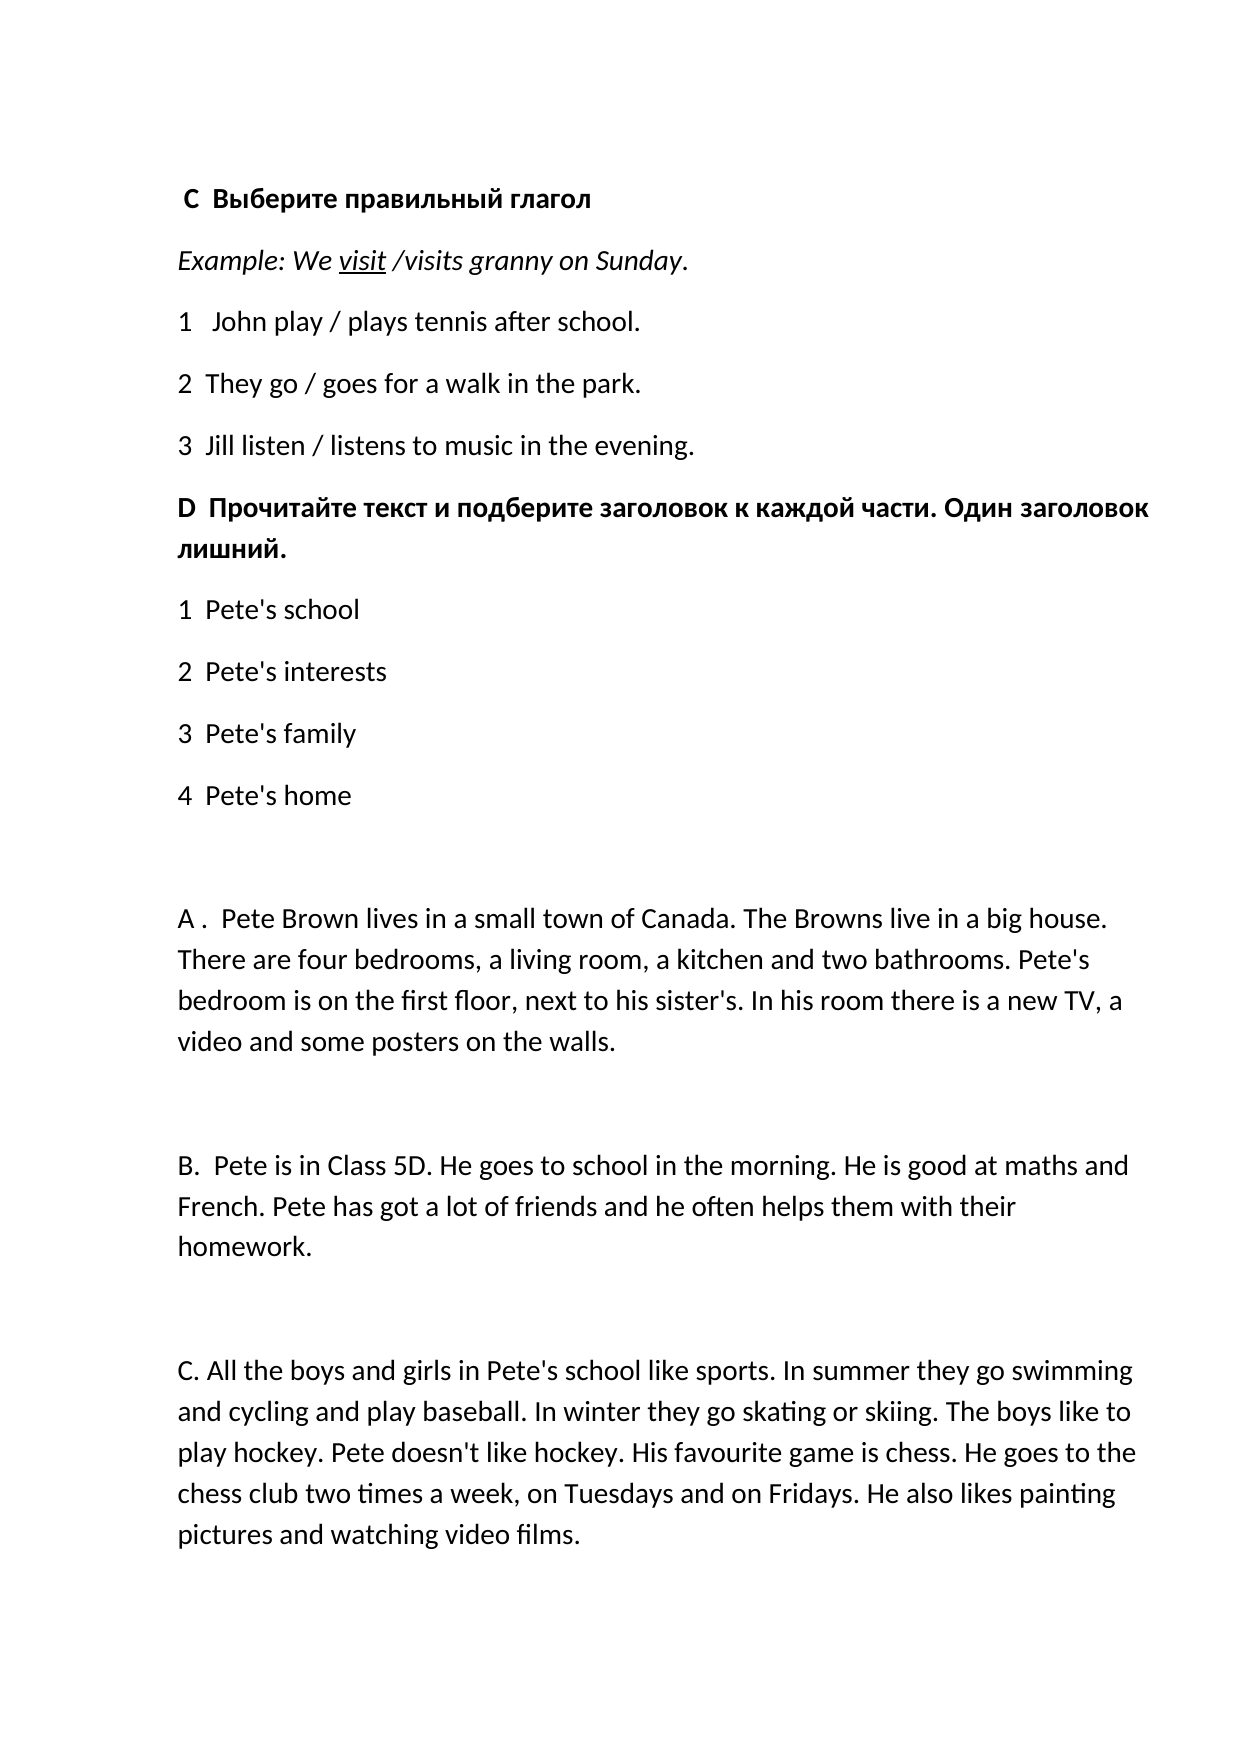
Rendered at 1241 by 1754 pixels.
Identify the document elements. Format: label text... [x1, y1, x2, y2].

text A . Pete Brown lives in a small town of Canada. The Browns live in a big house. There are four bedrooms, a living room, a kitchen and two bathrooms. Pete's bedroom is on the first floor, next to his sister's. In his room there is a new TV, a video and some posters on the walls. [177, 900, 1152, 1059]
text D Прочитайте текст и подберите заголовок к каждой части. Один заголовок лишний. [177, 489, 1152, 565]
text Example: We visit /visits granny on Sunday. [177, 242, 1152, 277]
text 4 Pete's home [177, 777, 1152, 812]
text C. All the boys and girls in Pete's school like sports. In summer they go swimming and cycling and play baseball. In winter they go skating or skiing. The boys like to play hockey. Pete doesn't like hockey. His favourite game is chess. He goes to the chess club two times a week, on Tuesdays and on Fridays. He also likes painting pictures and watching video films. [177, 1352, 1152, 1551]
text 2 Pete's interests [177, 653, 1152, 689]
text 1 Pete's school [177, 591, 1152, 627]
text 3 Jill listen / listens to music in the evening. [177, 427, 1152, 463]
text 2 They go / goes for a walk in the park. [177, 365, 1152, 401]
text C Выберите правильный глагол [177, 180, 1152, 216]
text B. Pete is in Class 5D. He goes to school in the morning. He is good at maths and French. Pete has got a lot of friends and he often helps them with their homework. [177, 1147, 1152, 1264]
text 1 John play / plays tennis after school. [177, 303, 1152, 339]
text 3 Pete's family [177, 715, 1152, 751]
